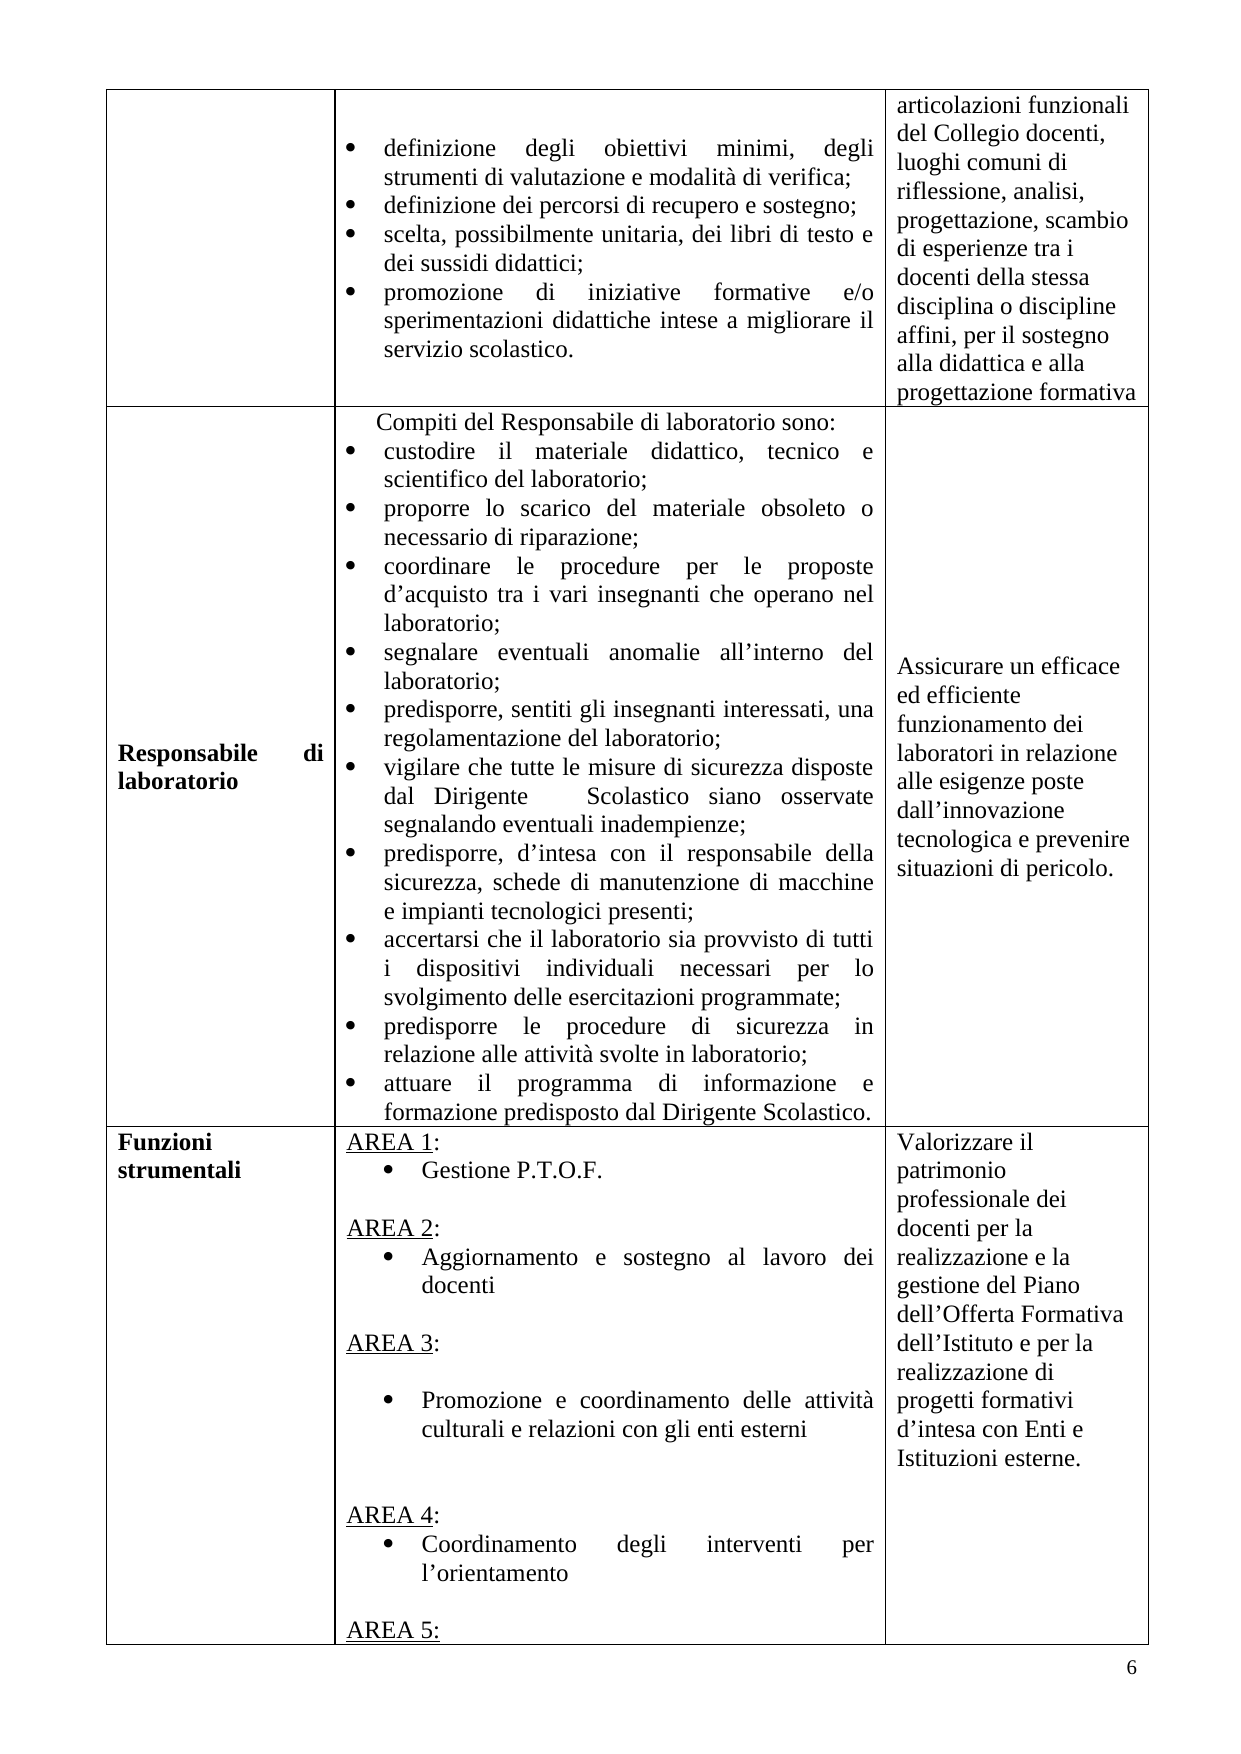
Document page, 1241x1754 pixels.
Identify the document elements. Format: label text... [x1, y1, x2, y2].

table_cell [886, 1127, 1148, 1644]
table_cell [107, 1127, 334, 1644]
table_cell Responsabile di laboratorio [107, 407, 334, 1126]
table_cell Assicurare un efficace ed efficiente funzionamento dei laboratori in relazione alle esigenze poste dall’innovazione tecnologica e prevenire situazioni di pericolo. [886, 407, 1148, 1126]
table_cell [336, 90, 885, 406]
table_cell Compiti del Responsabile di laboratorio sono: custodire il materiale didattico, tecnico e scientifico del laboratorio; proporre lo scarico del materiale obsoleto o necessario di riparazione; coordinare le procedure per le proposte d’acquisto tra i vari insegnanti che operano nel laboratorio; segnalare eventuali anomalie all’interno del laboratorio; predisporre, sentiti gli insegnanti interessati, una regolamentazione del laboratorio; vigilare che tutte le misure di sicurezza disposte dal Dirigente Scolastico siano osservate segnalando eventuali inadempienze; predisporre, d’intesa con il responsabile della sicurezza, schede di manutenzione di macchine e impianti tecnologici presenti; accertarsi che il laboratorio sia provvisto di tutti i dispositivi individuali necessari per lo svolgimento delle esercitazioni programmate; predisporre le procedure di sicurezza in relazione alle attività svolte in laboratorio; attuare il programma di informazione e formazione predisposto dal Dirigente Scolastico. [336, 407, 885, 1126]
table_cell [336, 1127, 885, 1644]
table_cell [886, 90, 1148, 406]
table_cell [107, 90, 334, 406]
